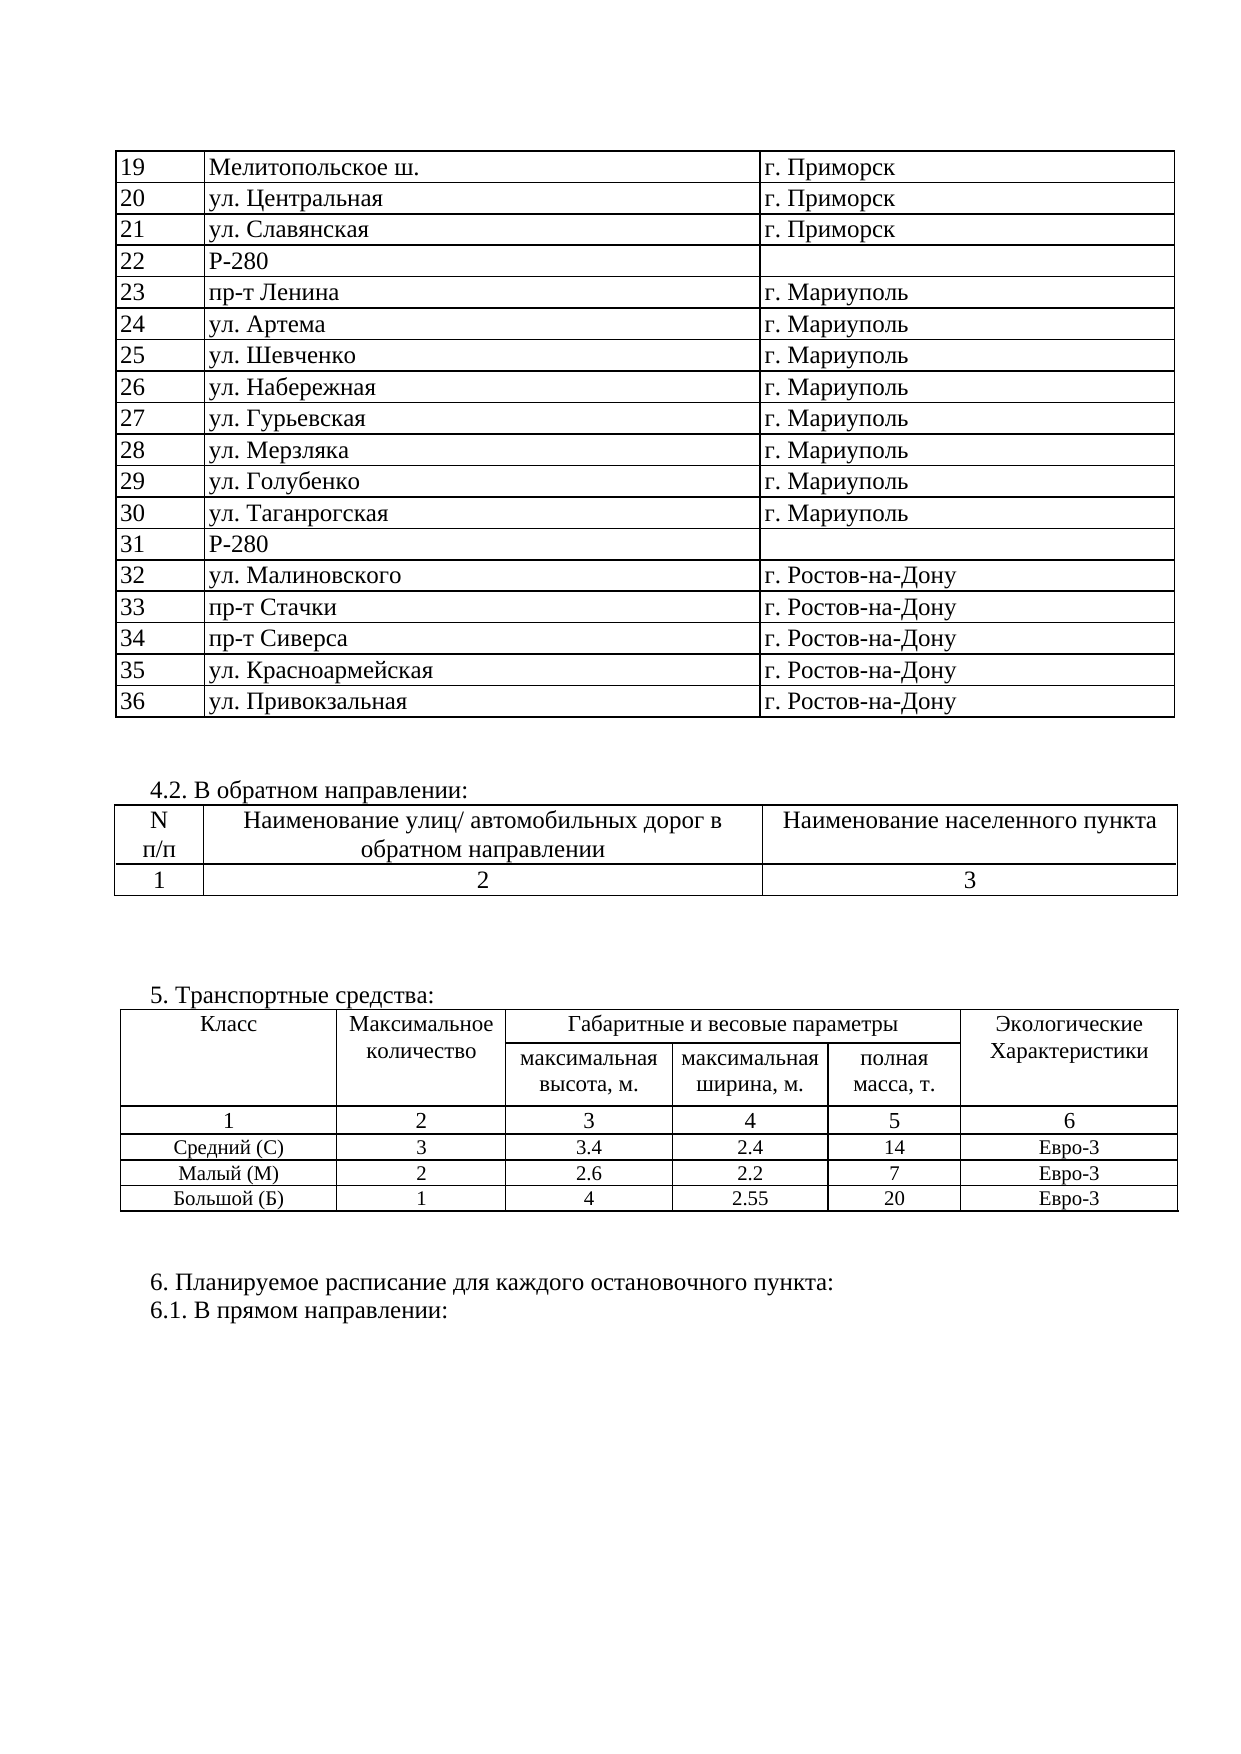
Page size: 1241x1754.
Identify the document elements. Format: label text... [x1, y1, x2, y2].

table_cell 3.4 [506, 1135, 672, 1159]
table_cell г. Приморск [761, 183, 1174, 213]
table_cell ул. Гурьевская [205, 403, 759, 433]
table_cell ул. Привокзальная [205, 686, 759, 716]
text 6.1. В прямом направлении: [150, 1296, 1090, 1324]
text 6. Планируемое расписание для каждого остановочного пункта: [150, 1267, 1090, 1296]
table_cell 6 [961, 1107, 1177, 1133]
table_cell Евро-3 [961, 1186, 1177, 1210]
table_cell 1 [121, 1107, 336, 1133]
table_cell ул. Артема [205, 309, 759, 339]
table_cell 24 [117, 309, 204, 339]
table_cell ул. Славянская [205, 215, 759, 244]
table_cell ул. Мерзляка [205, 435, 759, 464]
table_cell Р-280 [205, 529, 759, 559]
table_cell 21 [117, 215, 204, 244]
table_cell 35 [117, 655, 204, 685]
table_cell 29 [117, 466, 204, 496]
table_cell г. Ростов-на-Дону [761, 623, 1174, 653]
table_cell пр-т Сиверса [205, 623, 759, 653]
table_cell 1 [337, 1186, 505, 1210]
table_cell ул. Голубенко [205, 466, 759, 496]
table_cell Евро-3 [961, 1161, 1177, 1184]
table_cell 27 [117, 403, 204, 433]
table_cell 31 [117, 529, 204, 559]
table_cell 7 [829, 1161, 960, 1184]
table_cell 1 [115, 864, 203, 894]
table_cell 36 [117, 686, 204, 716]
table_cell ул. Таганрогская [205, 498, 759, 527]
table_cell Р-280 [205, 246, 759, 276]
table_cell 33 [117, 592, 204, 622]
table_cell 14 [829, 1135, 960, 1159]
table_cell 20 [829, 1186, 960, 1210]
table_cell г. Мариуполь [761, 340, 1174, 370]
table_cell 4 [506, 1186, 672, 1210]
table_cell полная масса, т. [829, 1044, 960, 1105]
table_cell ул. Набережная [205, 372, 759, 402]
table_cell 19 [117, 152, 204, 181]
table_cell г. Ростов-на-Дону [761, 686, 1174, 716]
table_cell пр-т Ленина [205, 277, 759, 307]
table_cell г. Мариуполь [761, 403, 1174, 433]
table_cell Мелитопольское ш. [205, 152, 759, 181]
table_cell ул. Центральная [205, 183, 759, 213]
table_cell 5 [829, 1107, 960, 1133]
table_cell 32 [117, 561, 204, 590]
table_cell г. Мариуполь [761, 372, 1174, 402]
table_cell 2 [337, 1107, 505, 1133]
table_cell Средний (С) [121, 1135, 336, 1159]
table_cell 3 [506, 1107, 672, 1133]
text 4.2. В обратном направлении: [150, 775, 1090, 804]
table_cell г. Ростов-на-Дону [761, 592, 1174, 622]
table_cell 30 [117, 498, 204, 527]
table_cell Евро-3 [961, 1135, 1177, 1159]
table_cell г. Мариуполь [761, 309, 1174, 339]
table_cell г. Ростов-на-Дону [761, 655, 1174, 685]
table_header Экологические Характеристики [961, 1010, 1177, 1105]
table_cell г. Ростов-на-Дону [761, 561, 1174, 590]
table_header Максимальное количество [337, 1010, 505, 1105]
table_cell ул. Малиновского [205, 561, 759, 590]
table_cell пр-т Стачки [205, 592, 759, 622]
table_cell 22 [117, 246, 204, 276]
table_cell максимальная ширина, м. [673, 1044, 827, 1105]
table_cell г. Мариуполь [761, 466, 1174, 496]
table_cell 2.2 [673, 1161, 827, 1184]
text 5. Транспортные средства: [150, 980, 1090, 1009]
table_cell Большой (Б) [121, 1186, 336, 1210]
table_cell 23 [117, 277, 204, 307]
table_cell Малый (М) [121, 1161, 336, 1184]
table_cell 25 [117, 340, 204, 370]
table_cell 2.4 [673, 1135, 827, 1159]
table_cell 3 [763, 863, 1177, 894]
table_cell ул. Шевченко [205, 340, 759, 370]
table_cell 2 [337, 1161, 505, 1184]
table_header Наименование населенного пункта [763, 806, 1177, 863]
table_cell 28 [117, 435, 204, 464]
table_cell 3 [337, 1135, 505, 1159]
table_cell г. Приморск [761, 215, 1174, 244]
table_header Наименование улиц/ автомобильных дорог в обратном направлении [204, 806, 762, 863]
table_cell 2 [204, 865, 762, 894]
table_header Габаритные и весовые параметры [506, 1010, 960, 1042]
table_header N п/п [115, 806, 203, 863]
table_cell [761, 529, 1174, 559]
table_cell ул. Красноармейская [205, 655, 759, 685]
table_cell максимальная высота, м. [506, 1044, 672, 1105]
table_cell [761, 246, 1174, 276]
table_cell г. Приморск [761, 152, 1174, 181]
table_cell 20 [117, 183, 204, 213]
table_cell 2.6 [506, 1161, 672, 1184]
table_cell 34 [117, 623, 204, 653]
table_cell г. Мариуполь [761, 277, 1174, 307]
table_cell 4 [673, 1107, 827, 1133]
table_cell 26 [117, 372, 204, 402]
table_cell 2.55 [673, 1186, 827, 1210]
table_cell г. Мариуполь [761, 435, 1174, 464]
table_cell г. Мариуполь [761, 498, 1174, 527]
table_header Класс [121, 1010, 336, 1105]
